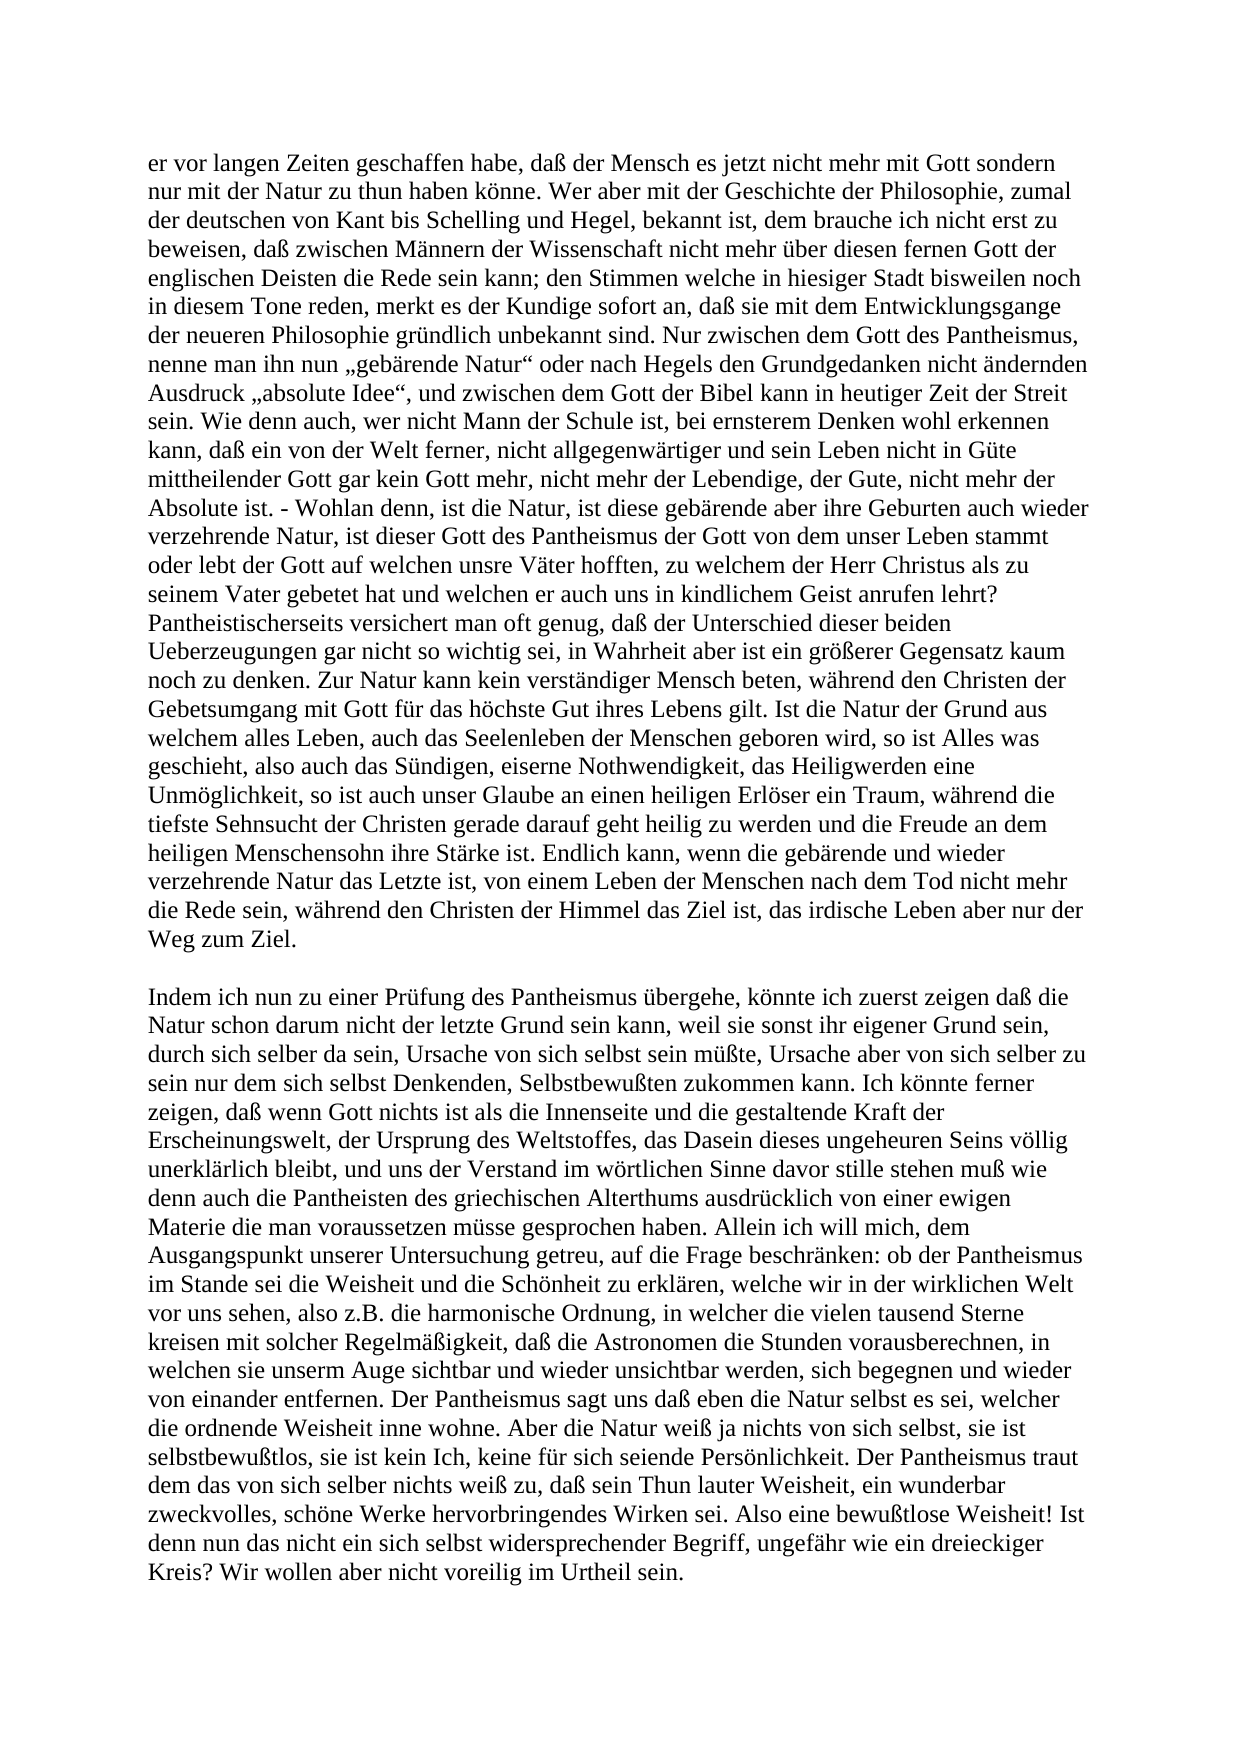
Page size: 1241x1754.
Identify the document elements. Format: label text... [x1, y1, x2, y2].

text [148, 148, 1093, 953]
text Indem ich nun zu einer Prüfung des Pantheismus übergehe, könnte ich zuerst zeigen daß die Natur schon darum nicht der letzte Grund sein kann, weil sie sonst ihr eigener Grund sein, durch sich selber da sein, Ursache von sich selbst sein müßte, Ursache aber von sich selber zu sein nur dem sich selbst Denkenden, Selbstbewußten zukommen kann. Ich könnte ferner zeigen, daß wenn Gott nichts ist als die Innenseite und die gestaltende Kraft der Erscheinungswelt, der Ursprung des Weltstoffes, das Dasein dieses ungeheuren Seins völlig unerklärlich bleibt, und uns der Verstand im wörtlichen Sinne davor stille stehen muß wie denn auch die Pantheisten des griechischen Alterthums ausdrücklich von einer ewigen Materie die man voraussetzen müsse gesprochen haben. Allein ich will mich, dem Ausgangspunkt unserer Untersuchung getreu, auf die Frage beschränken: ob der Pantheismus im Stande sei die Weisheit und die Schönheit zu erklären, welche wir in der wirklichen Welt vor uns sehen, also z.B. die harmonische Ordnung, in welcher die vielen tausend Sterne kreisen mit solcher Regelmäßigkeit, daß die Astronomen die Stunden vorausberechnen, in welchen sie unserm Auge sichtbar und wieder unsichtbar werden, sich begegnen und wieder von einander entfernen. Der Pantheismus sagt uns daß eben die Natur selbst es sei, welcher die ordnende Weisheit inne wohne. Aber die Natur weiß ja nichts von sich selbst, sie ist selbstbewußtlos, sie ist kein Ich, keine für sich seiende Persönlichkeit. Der Pantheismus traut dem das von sich selber nichts weiß zu, daß sein Thun lauter Weisheit, ein wunderbar zweckvolles, schöne Werke hervorbringendes Wirken sei. Also eine bewußtlose Weisheit! Ist denn nun das nicht ein sich selbst widersprechender Begriff, ungefähr wie ein dreieckiger Kreis? Wir wollen aber nicht voreilig im Urtheil sein. [148, 982, 1093, 1586]
